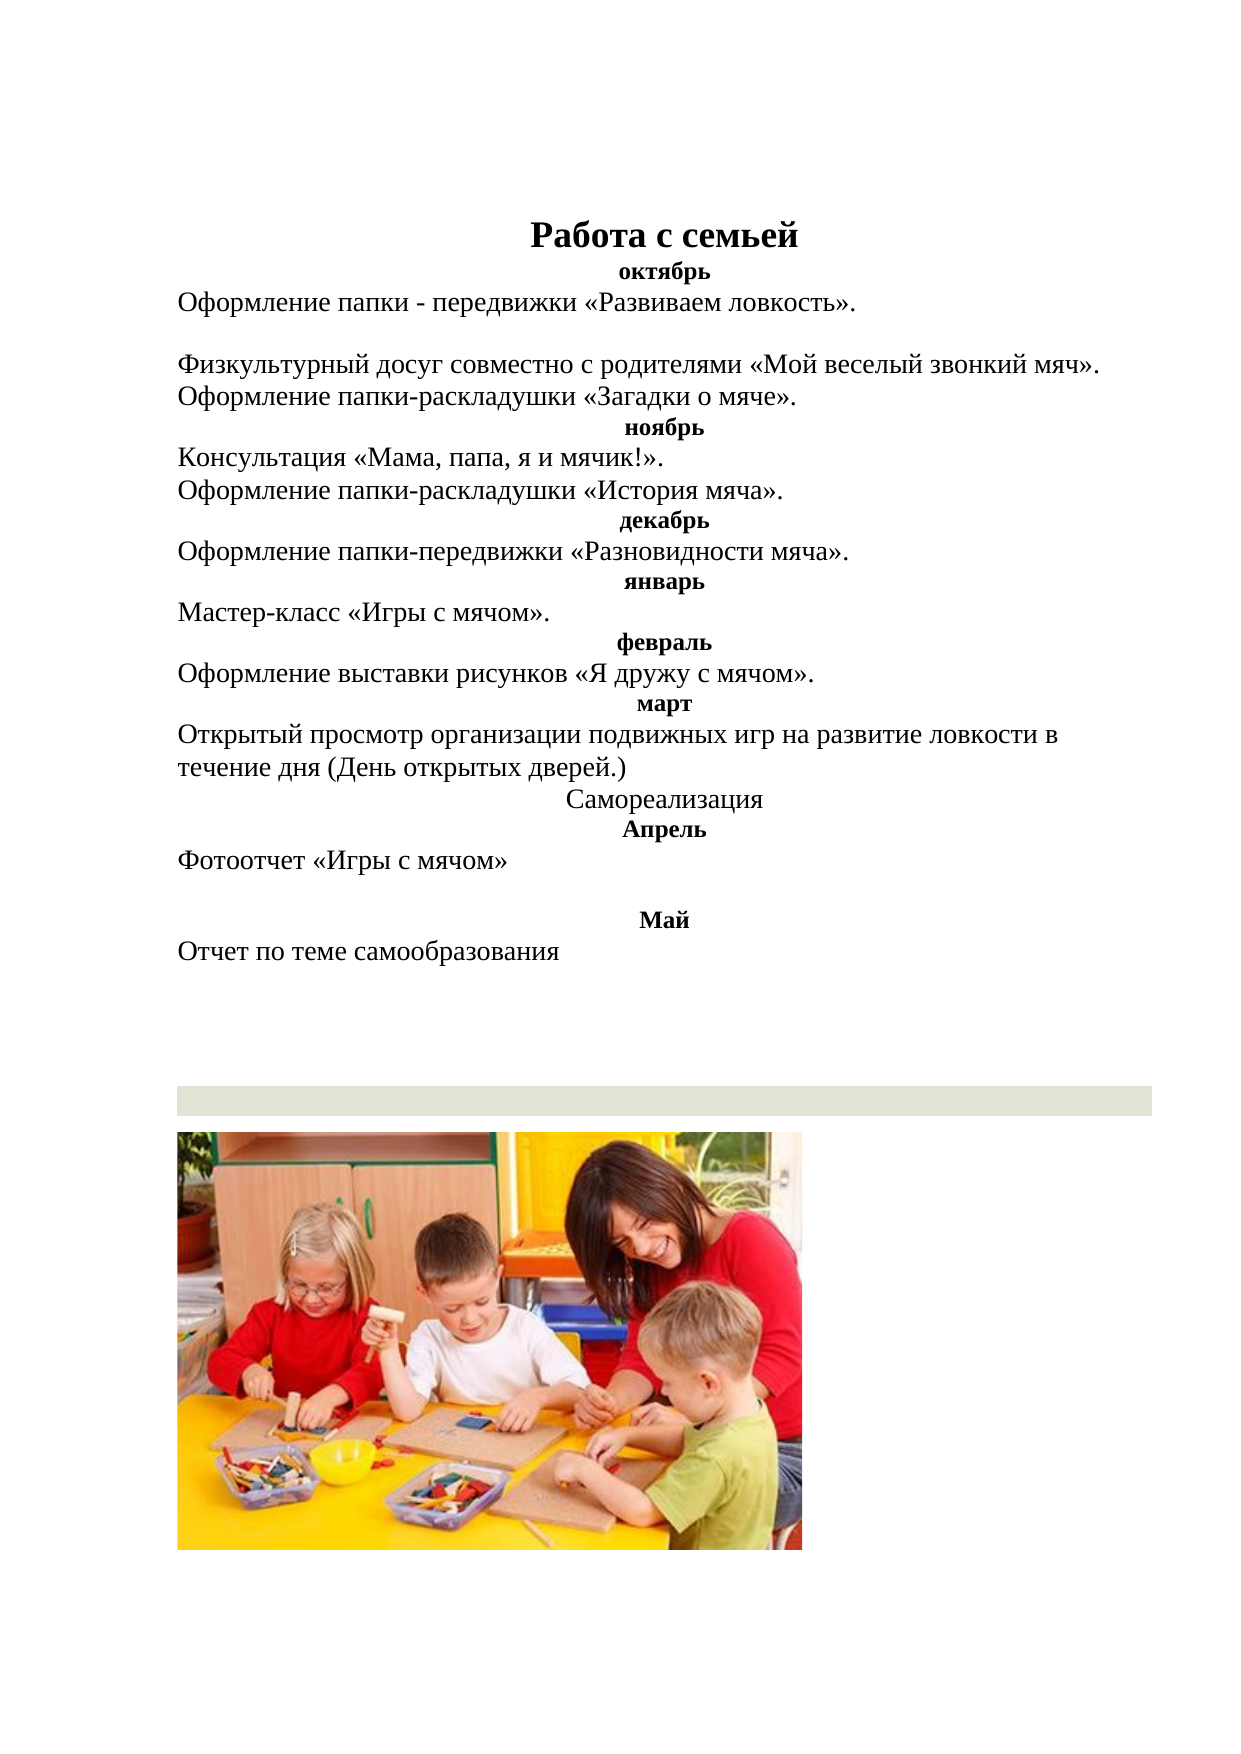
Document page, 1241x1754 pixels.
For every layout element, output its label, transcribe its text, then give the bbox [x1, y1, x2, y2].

text Физкультурный досуг совместно с родителями «Мой веселый звонкий мяч». [177, 347, 1152, 379]
text октябрь [177, 256, 1152, 284]
text Самореализация [177, 782, 1152, 814]
picture [177, 1132, 803, 1550]
text Оформление выставки рисунков «Я дружу с мячом». [177, 656, 1152, 688]
text Открытый просмотр организации подвижных игр на развитие ловкости в течение дня (День открытых дверей.) [177, 717, 1152, 782]
text ноябрь [177, 412, 1152, 440]
text Работа с семьей [177, 213, 1152, 256]
text Оформление папки-передвижки «Разновидности мяча». [177, 534, 1152, 566]
text Фотоотчет «Игры с мячом» [177, 843, 1152, 876]
text Мастер-класс «Игры с мячом». [177, 595, 1152, 627]
text Оформление папки-раскладушки «История мяча». [177, 473, 1152, 505]
text Май [177, 905, 1152, 934]
text декабрь [177, 505, 1152, 534]
text январь [177, 566, 1152, 595]
text март [177, 688, 1152, 717]
text Апрель [177, 814, 1152, 843]
text Оформление папки - передвижки «Развиваем ловкость». [177, 284, 1152, 317]
text Консультация «Мама, папа, я и мячик!». [177, 440, 1152, 473]
text Оформление папки-раскладушки «Загадки о мяче». [177, 379, 1152, 412]
text Отчет по теме самообразования [177, 934, 1152, 967]
text февраль [177, 627, 1152, 656]
